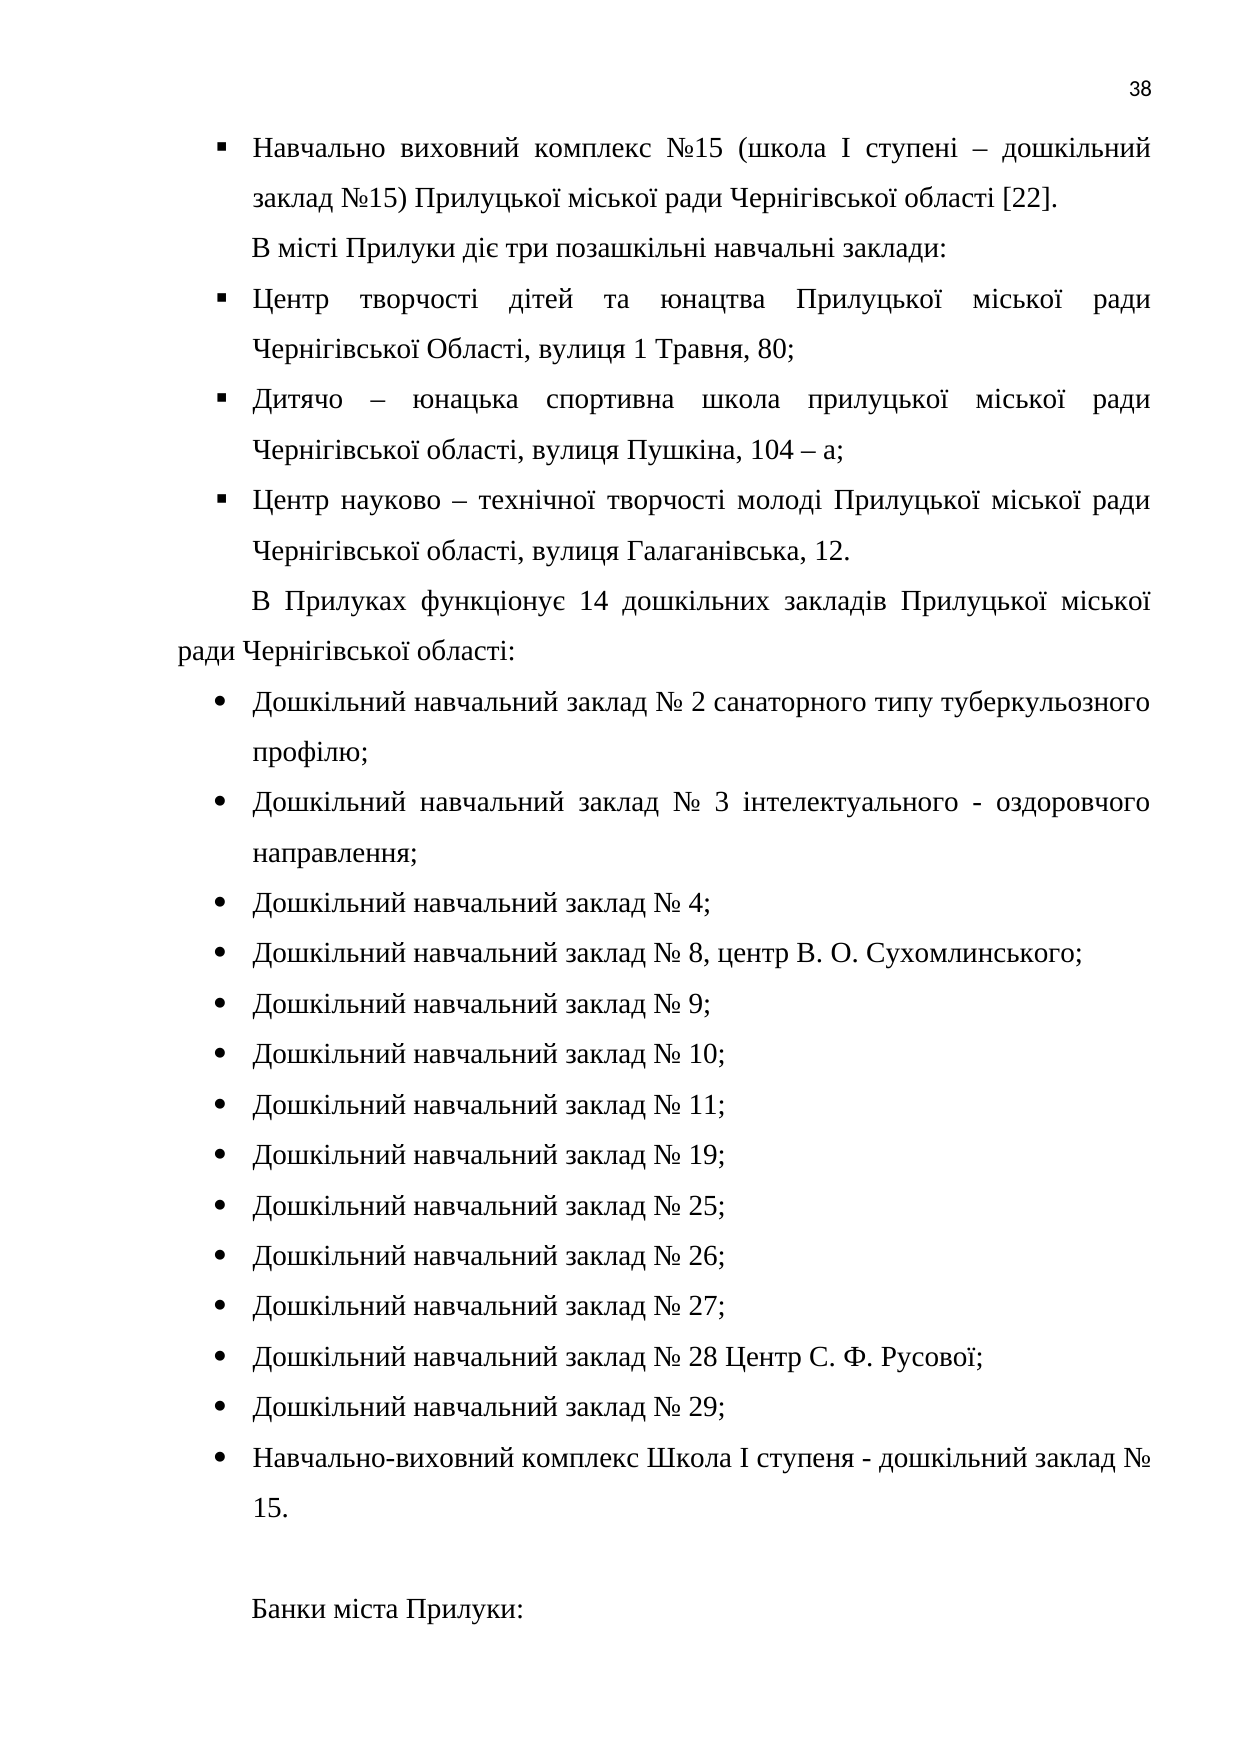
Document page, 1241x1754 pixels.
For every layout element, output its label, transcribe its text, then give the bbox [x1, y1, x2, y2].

list Центр науково – технічної творчості молоді Прилуцької міської ради Чернігівської області, вулиця Галаганівська, 12. [215, 482, 1152, 566]
list Дошкільний навчальний заклад № 27; [215, 1288, 1152, 1322]
list Центр творчості дітей та юнацтва Прилуцької міської ради Чернігівської Області, вулиця 1 Травня, 80; [215, 281, 1152, 365]
list Дошкільний навчальний заклад № 11; [215, 1087, 1152, 1121]
list Дошкільний навчальний заклад № 2 санаторного типу туберкульозного профілю; [215, 684, 1152, 768]
list Дошкільний навчальний заклад № 4; [215, 885, 1152, 919]
text В Прилуках функціонує 14 дошкільних закладів Прилуцької міської ради Чернігівської області: [177, 583, 1152, 667]
list Навчально виховний комплекс №15 (школа І ступені – дошкільний заклад №15) Прилуцької міської ради Чернігівської області [22]. [215, 130, 1152, 214]
list Дошкільний навчальний заклад № 9; [215, 986, 1152, 1020]
list Дошкільний навчальний заклад № 19; [215, 1137, 1152, 1171]
list Навчально-виховний комплекс Школа І ступеня - дошкільний заклад № 15. [215, 1440, 1152, 1524]
list Дошкільний навчальний заклад № 25; [215, 1188, 1152, 1221]
text Банки міста Прилуки: [177, 1591, 1152, 1624]
list Дошкільний навчальний заклад № 28 Центр С. Ф. Русової; [215, 1339, 1152, 1373]
list Дошкільний навчальний заклад № 8, центр В. О. Сухомлинського; [215, 936, 1152, 969]
list Дошкільний навчальний заклад № 3 інтелектуального - оздоровчого направлення; [215, 784, 1152, 868]
list Дошкільний навчальний заклад № 26; [215, 1238, 1152, 1272]
list Дитячо – юнацька спортивна школа прилуцької міської ради Чернігівської області, вулиця Пушкіна, 104 – а; [215, 382, 1152, 466]
list Дошкільний навчальний заклад № 29; [215, 1389, 1152, 1423]
list Дошкільний навчальний заклад № 10; [215, 1036, 1152, 1070]
text В місті Прилуки діє три позашкільні навчальні заклади: [177, 231, 1152, 264]
